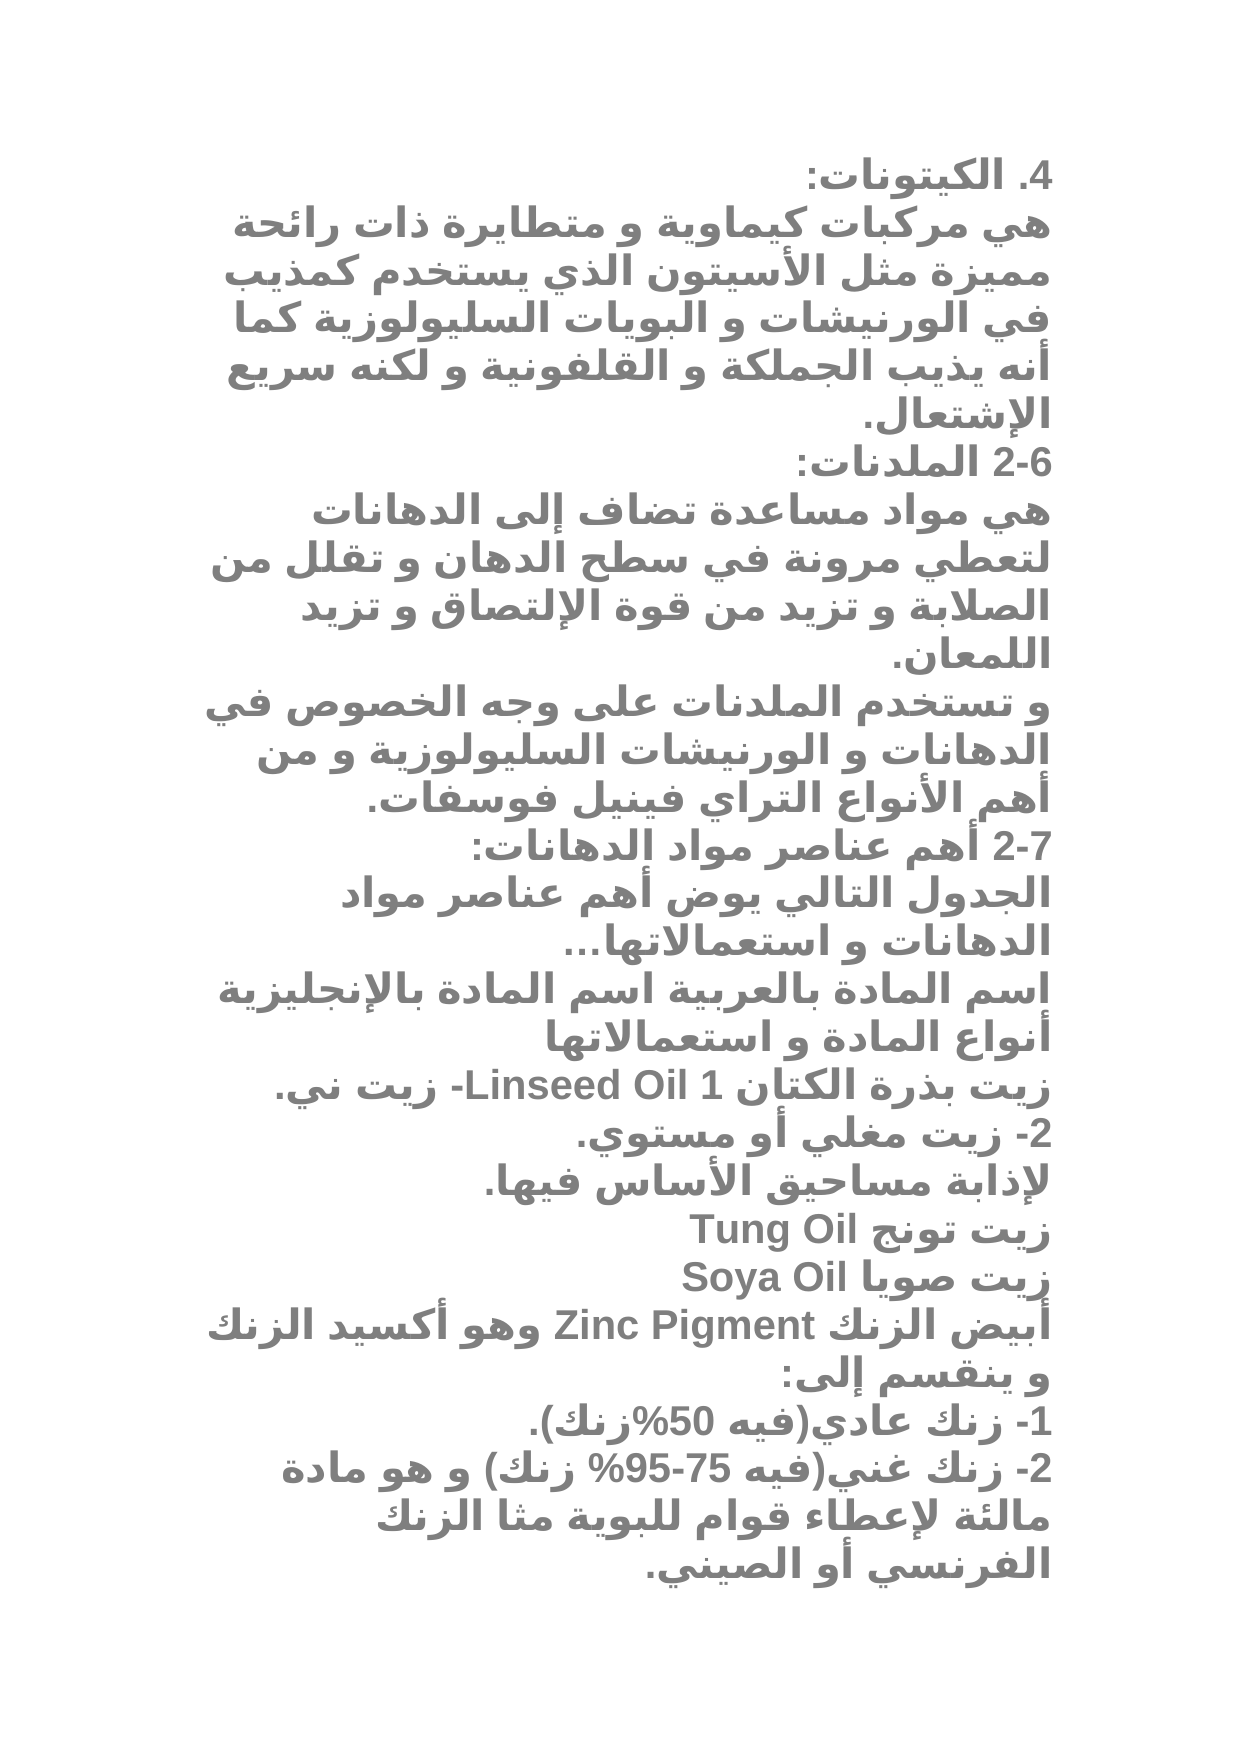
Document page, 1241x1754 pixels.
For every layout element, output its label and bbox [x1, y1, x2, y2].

text [187, 150, 1053, 1587]
